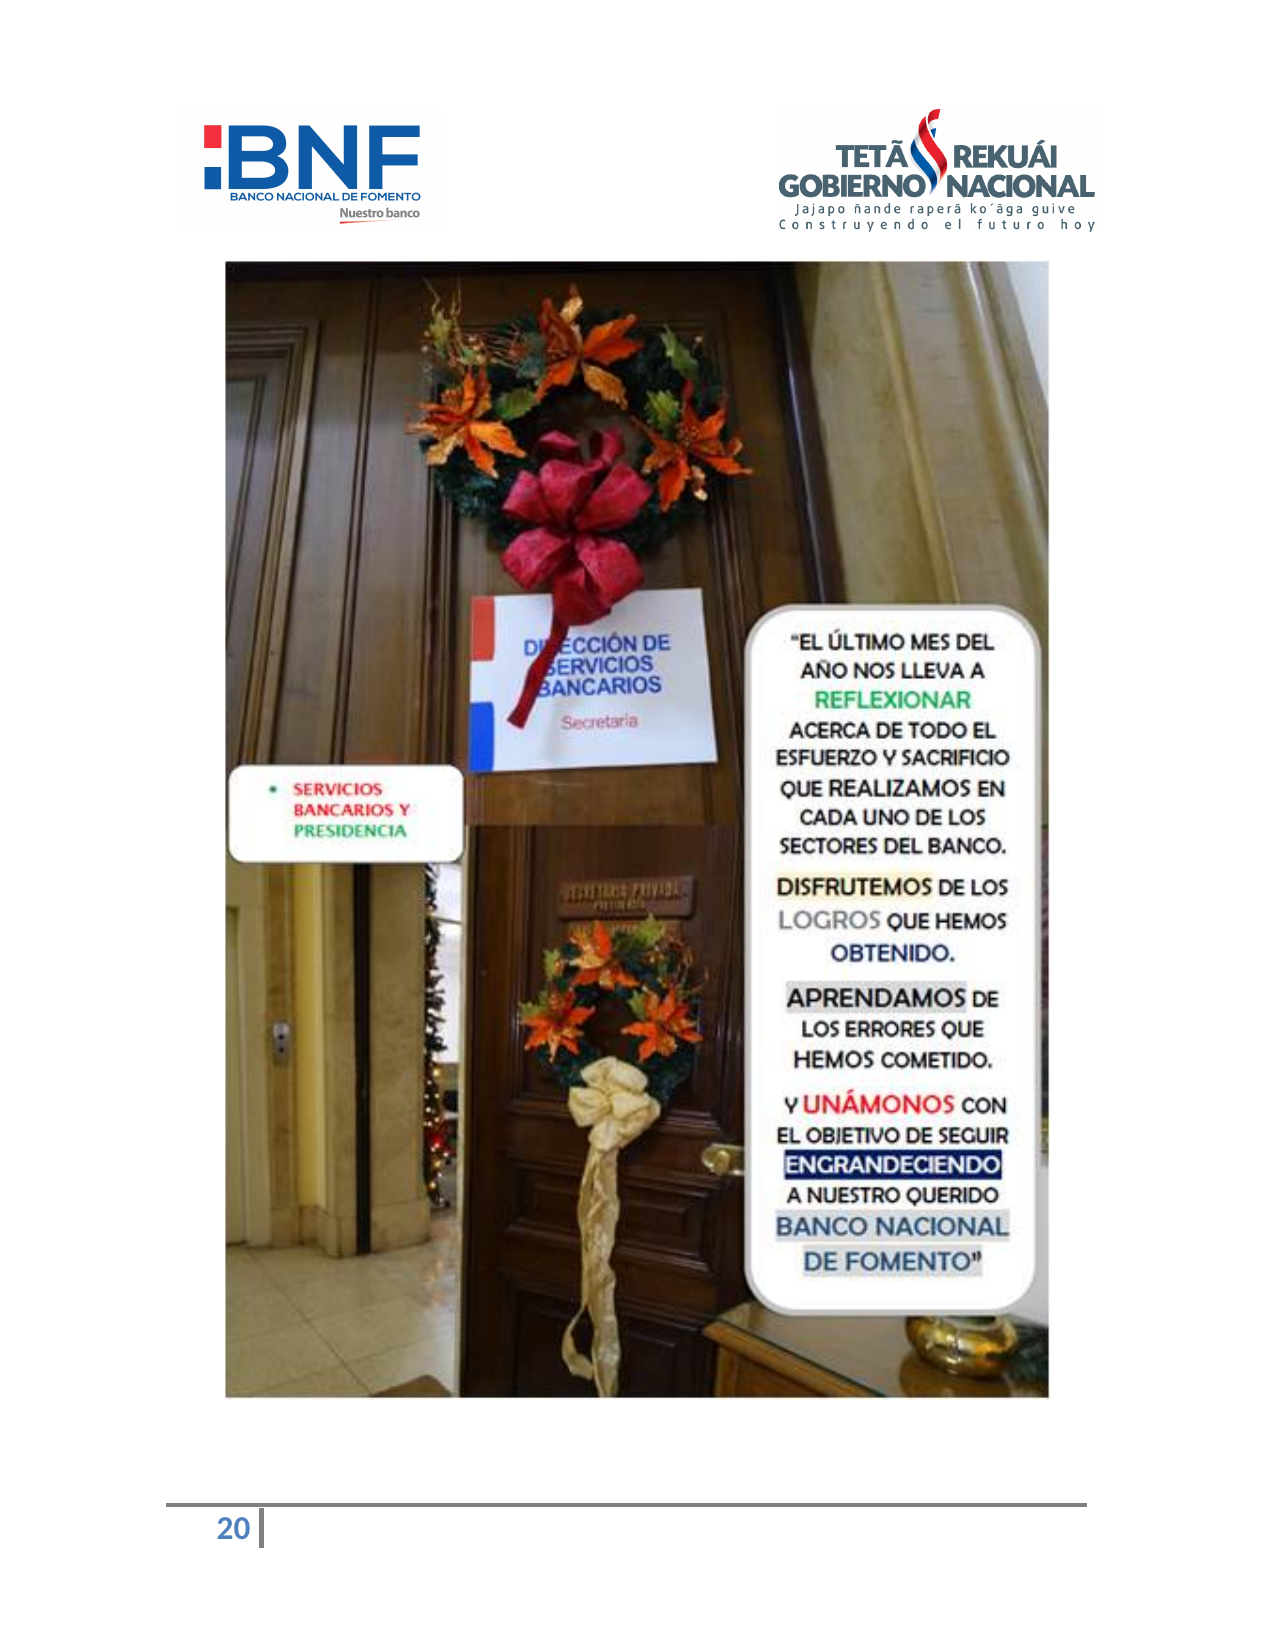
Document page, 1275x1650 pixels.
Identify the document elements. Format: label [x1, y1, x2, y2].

picture [177, 110, 443, 233]
picture [224, 260, 1051, 1400]
picture [778, 104, 1098, 233]
